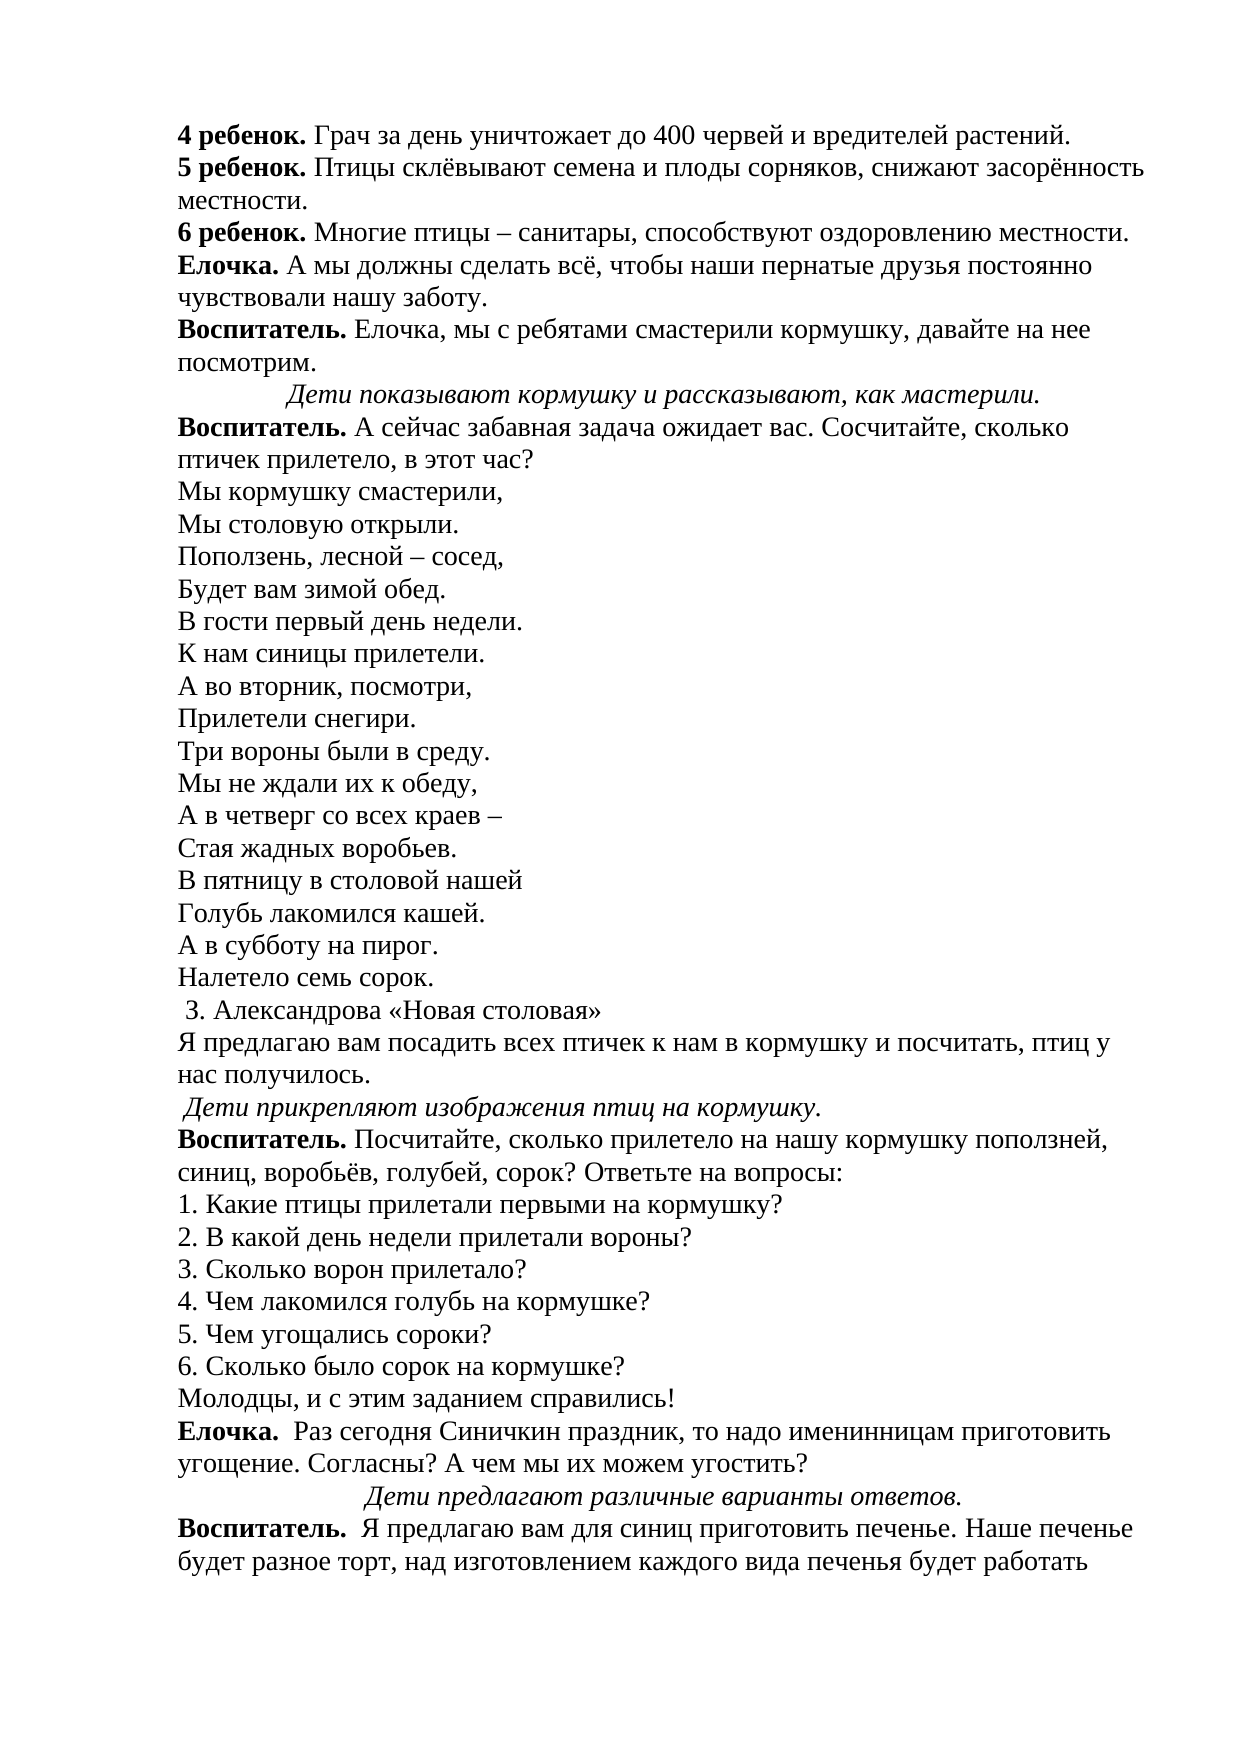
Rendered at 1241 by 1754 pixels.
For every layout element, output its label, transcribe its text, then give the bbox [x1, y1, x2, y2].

text 4 ребенок. Грач за день уничтожает до 400 червей и вредителей растений. [177, 118, 1152, 151]
text Дети предлагают различные варианты ответов. [177, 1479, 1152, 1511]
text Воспитатель. Елочка, мы с ребятами смастерили кормушку, давайте на нее посмотрим. [177, 312, 1152, 377]
text З. Александрова «Новая столовая» [177, 993, 1152, 1025]
text Дети прикрепляют изображения птиц на кормушку. [177, 1090, 1152, 1122]
text Елочка. А мы должны сделать всё, чтобы наши пернатые друзья постоянно чувствовали нашу заботу. [177, 248, 1152, 312]
text Я предлагаю вам посадить всех птичек к нам в кормушку и посчитать, птиц у нас получилось. [177, 1025, 1152, 1090]
text Воспитатель. Посчитайте, сколько прилетело на нашу кормушку поползней, синиц, воробьёв, голубей, сорок? Ответьте на вопросы: 1. Какие птицы прилетали первыми на кормушку? 2. В какой день недели прилетали вороны? 3. Сколько ворон прилетало? 4. Чем лакомился голубь на кормушке? 5. Чем угощались сороки? 6. Сколько было сорок на кормушке? Молодцы, и с этим заданием справились! [177, 1122, 1152, 1414]
text Мы кормушку смастерили, Мы столовую открыли. Поползень, лесной – сосед, Будет вам зимой обед. В гости первый день недели. К нам синицы прилетели. А во вторник, посмотри, Прилетели снегири. Три вороны были в среду. Мы не ждали их к обеду, А в четверг со всех краев – Стая жадных воробьев. В пятницу в столовой нашей Голубь лакомился кашей. А в субботу на пирог. Налетело семь сорок. [177, 474, 1152, 993]
text 6 ребенок. Многие птицы – санитары, способствуют оздоровлению местности. [177, 215, 1152, 248]
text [177, 1511, 1152, 1576]
text Елочка. Раз сегодня Синичкин праздник, то надо именинницам приготовить угощение. Согласны? А чем мы их можем угостить? [177, 1414, 1152, 1479]
text Дети показывают кормушку и рассказывают, как мастерили. [177, 377, 1152, 410]
text 5 ребенок. Птицы склёвывают семена и плоды сорняков, снижают засорённость местности. [177, 151, 1152, 215]
text Воспитатель. А сейчас забавная задача ожидает вас. Сосчитайте, сколько птичек прилетело, в этот час? [177, 410, 1152, 474]
